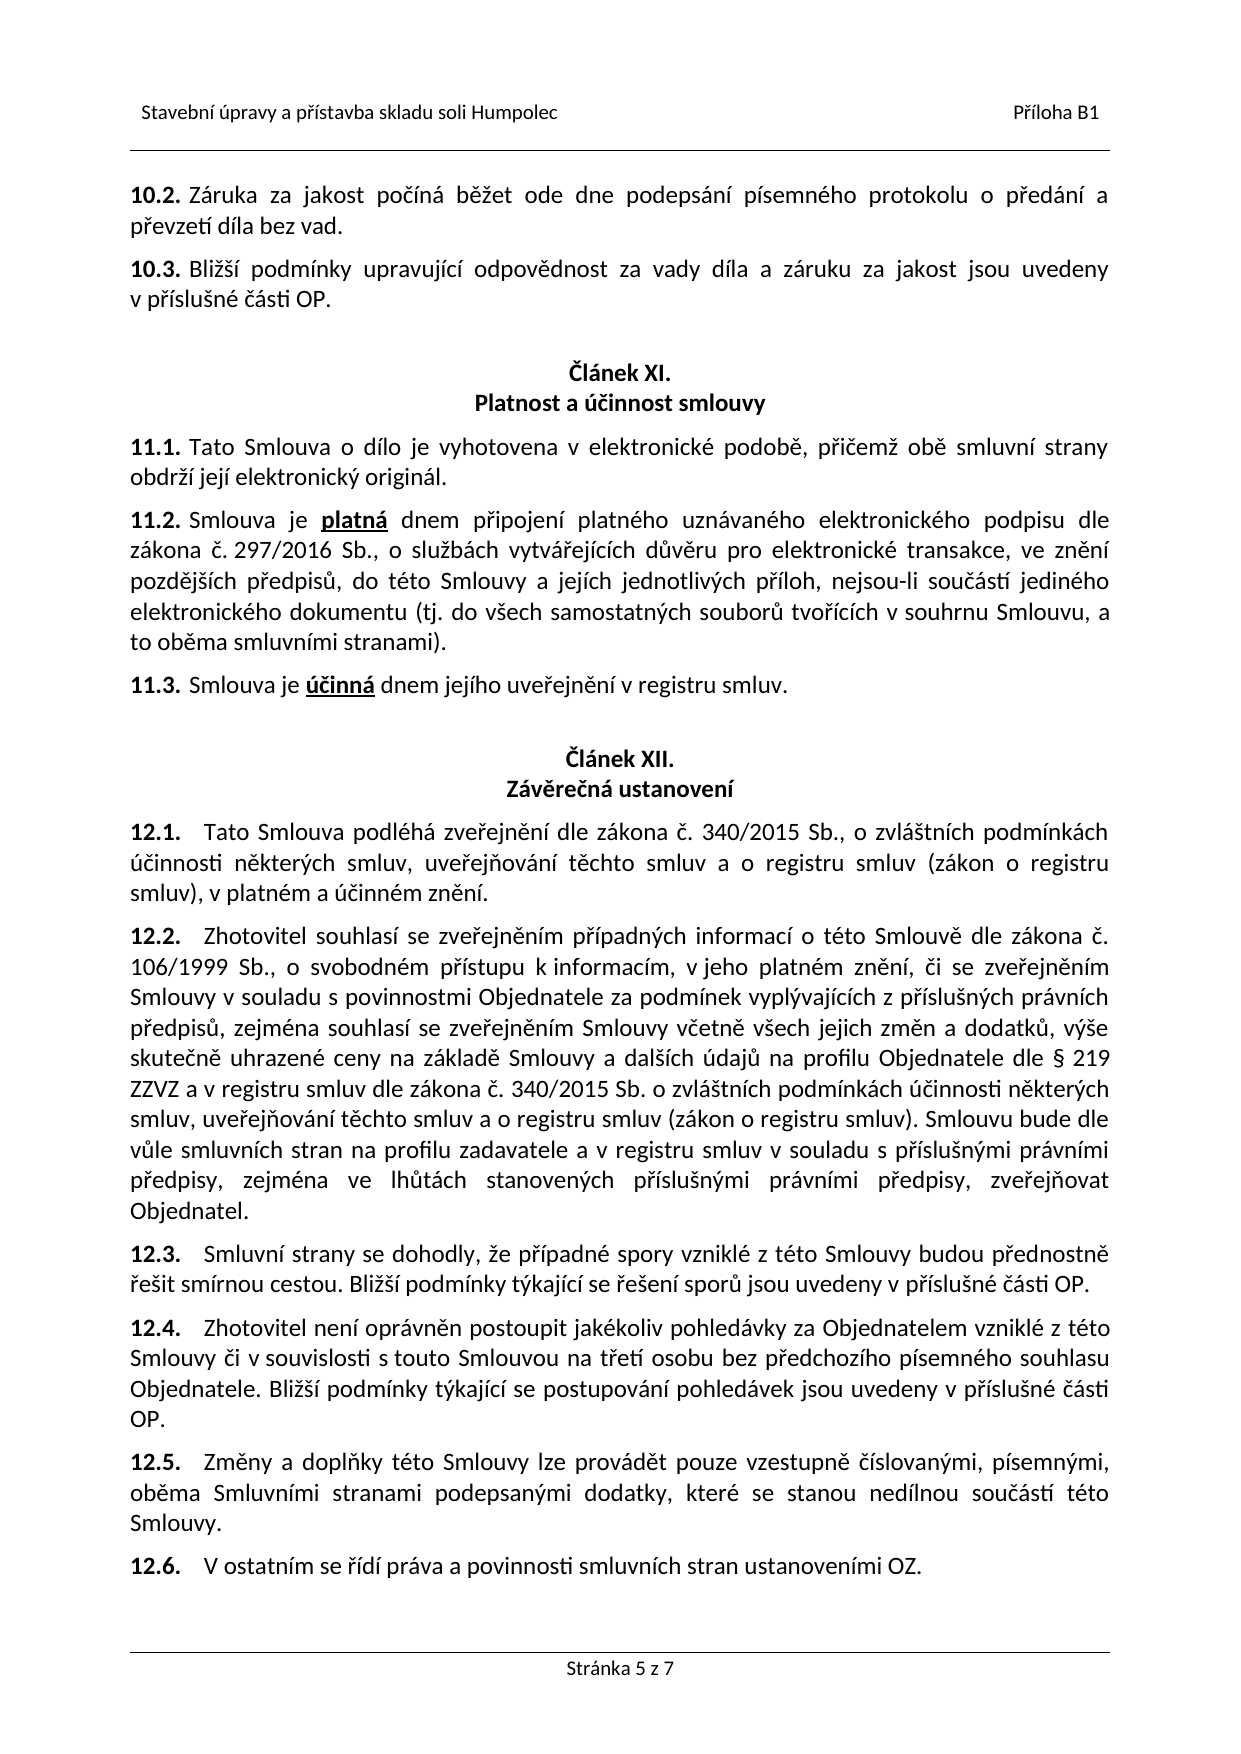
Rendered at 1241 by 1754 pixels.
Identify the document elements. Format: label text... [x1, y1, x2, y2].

list Záruka za jakost počíná běžet ode dne podepsání písemného protokolu o předání a převzetí díla bez vad. [130, 179, 1110, 241]
list Bližší podmínky upravující odpovědnost za vady díla a záruku za jakost jsou uvedeny v příslušné části OP. [130, 253, 1110, 314]
subtitle Závěrečná ustanovení [130, 773, 1110, 804]
text Článek XII. [130, 743, 1110, 773]
list Smluvní strany se dohodly, že případné spory vzniklé z této Smlouvy budou přednostně řešit smírnou cestou. Bližší podmínky týkající se řešení sporů jsou uvedeny v příslušné části OP. [130, 1238, 1110, 1299]
list Tato Smlouva podléhá zveřejnění dle zákona č. 340/2015 Sb., o zvláštních podmínkách účinnosti některých smluv, uveřejňování těchto smluv a o registru smluv (zákon o registru smluv), v platném a účinném znění. [130, 816, 1110, 908]
list Smlouva je účinná dnem jejího uveřejnění v registru smluv. [130, 669, 1110, 700]
list Zhotovitel není oprávněn postoupit jakékoliv pohledávky za Objednatelem vzniklé z této Smlouvy či v souvislosti s touto Smlouvou na třetí osobu bez předchozího písemného souhlasu Objednatele. Bližší podmínky týkající se postupování pohledávek jsou uvedeny v příslušné části OP. [130, 1312, 1110, 1434]
subtitle Platnost a účinnost smlouvy [130, 388, 1110, 418]
list Smlouva je platná dnem připojení platného uznávaného elektronického podpisu dle zákona č. 297/2016 Sb., o službách vytvářejících důvěru pro elektronické transakce, ve znění pozdějších předpisů, do této Smlouvy a jejích jednotlivých příloh, nejsou-li součástí jediného elektronického dokumentu (tj. do všech samostatných souborů tvořících v souhrnu Smlouvu, a to oběma smluvními stranami). [130, 504, 1110, 657]
list V ostatním se řídí práva a povinnosti smluvních stran ustanoveními OZ. [130, 1550, 1110, 1581]
text Článek XI. [130, 357, 1110, 388]
list Zhotovitel souhlasí se zveřejněním případných informací o této Smlouvě dle zákona č. 106/1999 Sb., o svobodném přístupu k informacím, v jeho platném znění, či se zveřejněním Smlouvy v souladu s povinnostmi Objednatele za podmínek vyplývajících z příslušných právních předpisů, zejména souhlasí se zveřejněním Smlouvy včetně všech jejich změn a dodatků, výše skutečně uhrazené ceny na základě Smlouvy a dalších údajů na profilu Objednatele dle § 219 ZZVZ a v registru smluv dle zákona č. 340/2015 Sb. o zvláštních podmínkách účinnosti některých smluv, uveřejňování těchto smluv a o registru smluv (zákon o registru smluv). Smlouvu bude dle vůle smluvních stran na profilu zadavatele a v registru smluv v souladu s příslušnými právními předpisy, zejména ve lhůtách stanovených příslušnými právními předpisy, zveřejňovat Objednatel. [130, 920, 1110, 1226]
list Změny a doplňky této Smlouvy lze provádět pouze vzestupně číslovanými, písemnými, oběma Smluvními stranami podepsanými dodatky, které se stanou nedílnou součástí této Smlouvy. [130, 1446, 1110, 1538]
list Tato Smlouva o dílo je vyhotovena v elektronické podobě, přičemž obě smluvní strany obdrží její elektronický originál. [130, 431, 1110, 492]
